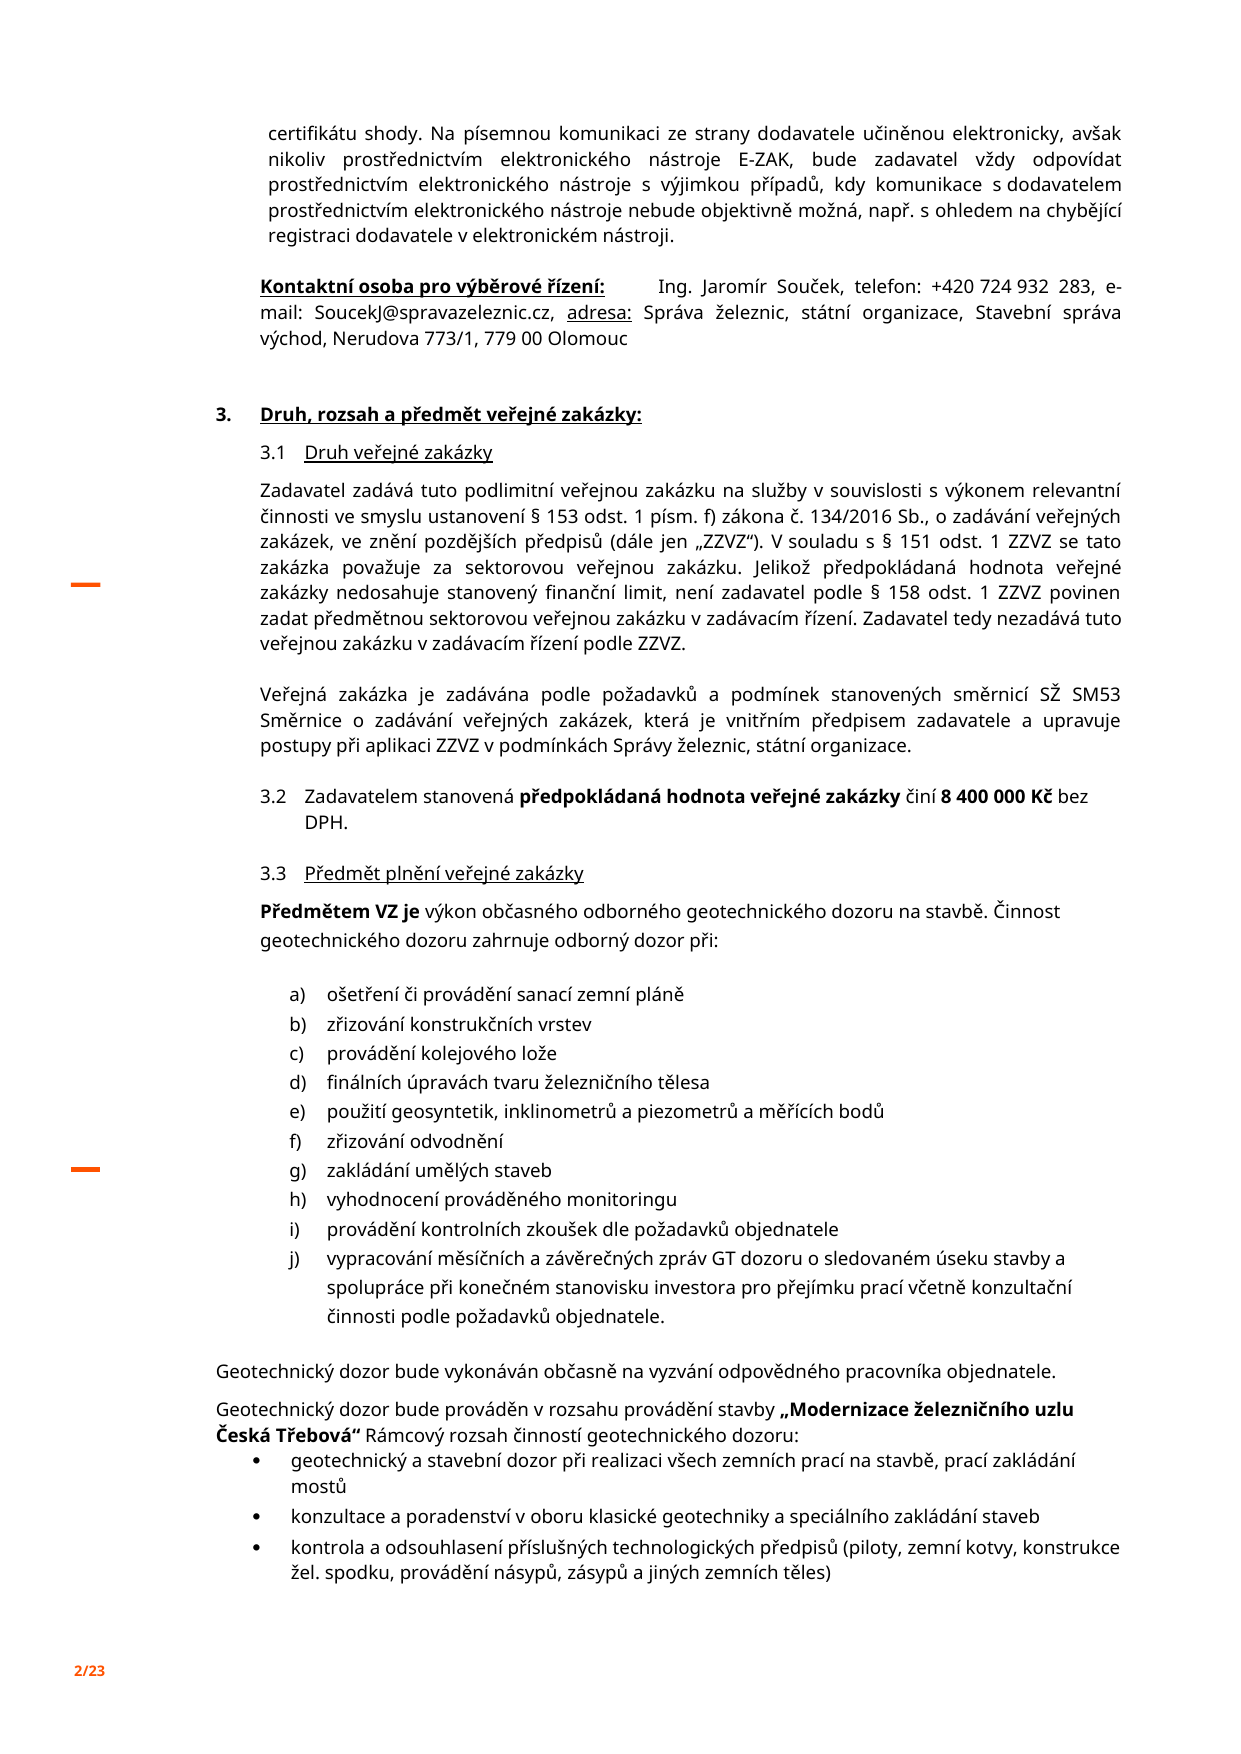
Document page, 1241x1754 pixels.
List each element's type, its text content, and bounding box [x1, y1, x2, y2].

text Předmětem VZ je výkon občasného odborného geotechnického dozoru na stavbě. Činnost geotechnického dozoru zahrnuje odborný dozor při: [260, 898, 1122, 953]
list zakládání umělých staveb [289, 1157, 1122, 1183]
text Zadavatel zadává tuto podlimitní veřejnou zakázku na služby v souvislosti s výkonem relevantní činnosti ve smyslu ustanovení § 153 odst. 1 písm. f) zákona č. 134/2016 Sb., o zadávání veřejných zakázek, ve znění pozdějších předpisů (dále jen „ZZVZ“). V souladu s § 151 odst. 1 ZZVZ se tato zakázka považuje za sektorovou veřejnou zakázku. Jelikož předpokládaná hodnota veřejné zakázky nedosahuje stanovený finanční limit, není zadavatel podle § 158 odst. 1 ZZVZ povinen zadat předmětnou sektorovou veřejnou zakázku v zadávacím řízení. Zadavatel tedy nezadává tuto veřejnou zakázku v zadávacím řízení podle ZZVZ. [260, 477, 1122, 656]
list finálních úpravách tvaru železničního tělesa [289, 1069, 1122, 1095]
list provádění kontrolních zkoušek dle požadavků objednatele [289, 1216, 1122, 1241]
list zřizování konstrukčních vrstev [289, 1011, 1122, 1037]
list ošetření či provádění sanací zemní pláně [289, 982, 1122, 1007]
list geotechnický a stavební dozor při realizaci všech zemních prací na stavbě, prací zakládání mostů [253, 1448, 1122, 1499]
list kontrola a odsouhlasení příslušných technologických předpisů (piloty, zemní kotvy, konstrukce žel. spodku, provádění násypů, zásypů a jiných zemních těles) [253, 1534, 1122, 1585]
list provádění kolejového lože [289, 1040, 1122, 1066]
list Druh veřejné zakázky [260, 439, 1122, 465]
list použití geosyntetik, inklinometrů a piezometrů a měřících bodů [289, 1099, 1122, 1124]
list Zadavatelem stanovená předpokládaná hodnota veřejné zakázky činí 8 400 000 Kč bez DPH. [260, 784, 1122, 835]
list vyhodnocení prováděného monitoringu [289, 1187, 1122, 1212]
text Geotechnický dozor bude vykonáván občasně na vyzvání odpovědného pracovníka objednatele. [216, 1358, 1122, 1384]
list zřizování odvodnění [289, 1128, 1122, 1154]
list Předmět plnění veřejné zakázky [260, 860, 1122, 886]
text Veřejná zakázka je zadávána podle požadavků a podmínek stanovených směrnicí SŽ SM53 Směrnice o zadávání veřejných zakázek, která je vnitřním předpisem zadavatele a upravuje postupy při aplikaci ZZVZ v podmínkách Správy železnic, státní organizace. [260, 682, 1122, 758]
list Druh, rozsah a předmět veřejné zakázky: [216, 401, 1122, 427]
list konzultace a poradenství v oboru klasické geotechniky a speciálního zakládání staveb [253, 1503, 1122, 1529]
text Kontaktní osoba pro výběrové řízení: Ing. Jaromír Souček, telefon: +420 724 932 283, e-mail: SoucekJ@spravazeleznic.cz, adresa: Správa železnic, státní organizace, Stavební správa východ, Nerudova 773/1, 779 00 Olomouc [260, 274, 1122, 350]
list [268, 121, 1122, 248]
list vypracování měsíčních a závěrečných zpráv GT dozoru o sledovaném úseku stavby a spolupráce při konečném stanovisku investora pro přejímku prací včetně konzultační činnosti podle požadavků objednatele. [289, 1245, 1122, 1329]
text Geotechnický dozor bude prováděn v rozsahu provádění stavby „Modernizace železničního uzlu Česká Třebová“ Rámcový rozsah činností geotechnického dozoru: [216, 1397, 1122, 1448]
